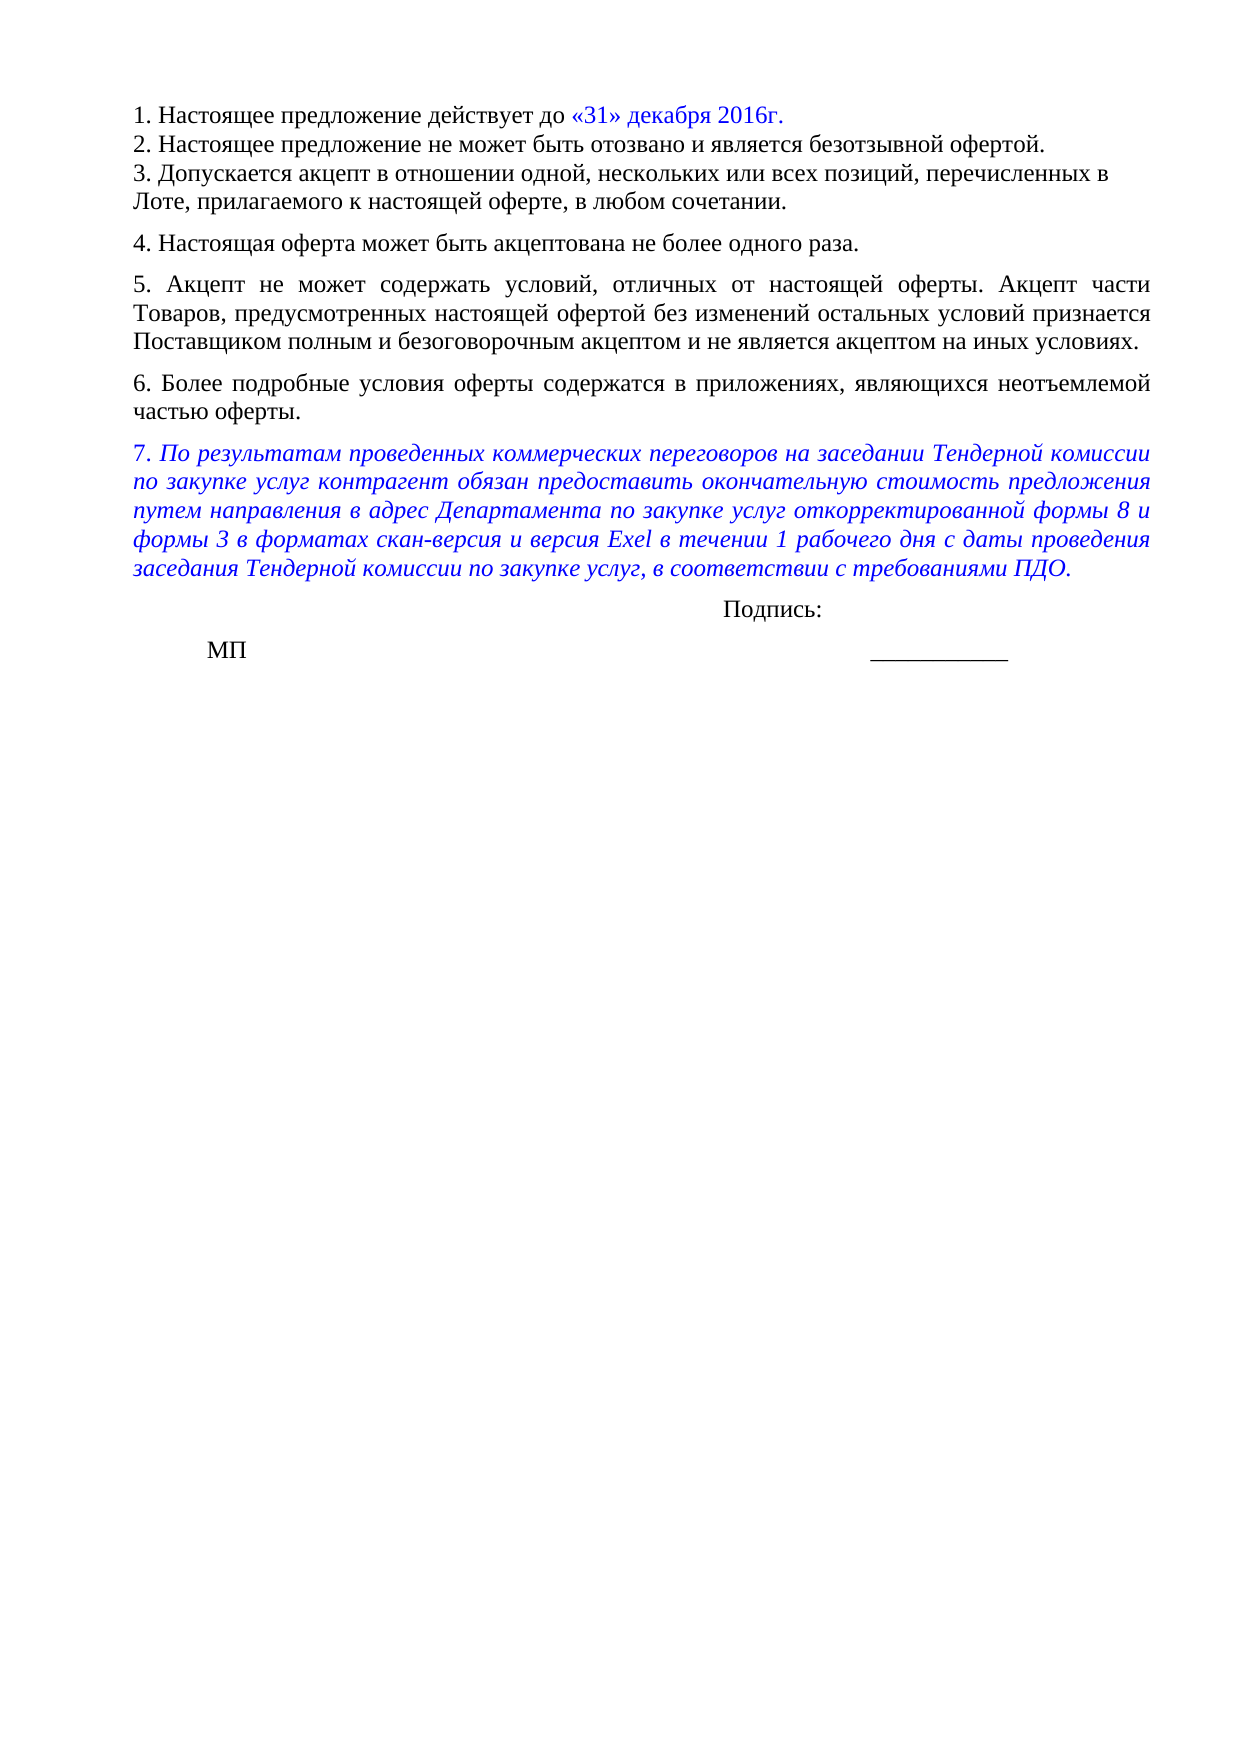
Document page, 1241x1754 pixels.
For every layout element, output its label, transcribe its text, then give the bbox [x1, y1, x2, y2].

text 2. Настоящее предложение не может быть отозвано и является безотзывной офертой. [133, 129, 1152, 158]
text Подпись: [133, 594, 1152, 623]
text 4. Настоящая оферта может быть акцептована не более одного раза. [133, 228, 1152, 256]
text 5. Акцепт не может содержать условий, отличных от настоящей оферты. Акцепт части Товаров, предусмотренных настоящей офертой без изменений остальных условий признается Поставщиком полным и безоговорочным акцептом и не является акцептом на иных условиях. [133, 269, 1152, 355]
text 6. Более подробные условия оферты содержатся в приложениях, являющихся неотъемлемой частью оферты. [133, 368, 1152, 425]
text 7. По результатам проведенных коммерческих переговоров на заседании Тендерной комиссии по закупке услуг контрагент обязан предоставить окончательную стоимость предложения путем направления в адрес Департамента по закупке услуг откорректированной формы 8 и формы 3 в форматах скан-версия и версия Exel в течении 1 рабочего дня c даты проведения заседания Тендерной комиссии по закупке услуг, в соответствии с требованиями ПДО. [133, 438, 1152, 581]
text 1. Настоящее предложение действует до «31» декабря 2016г. [133, 100, 1152, 129]
text МП ___________ [133, 635, 1152, 664]
text 3. Допускается акцепт в отношении одной, нескольких или всех позиций, перечисленных в Лоте, прилагаемого к настоящей оферте, в любом сочетании. [133, 158, 1152, 215]
